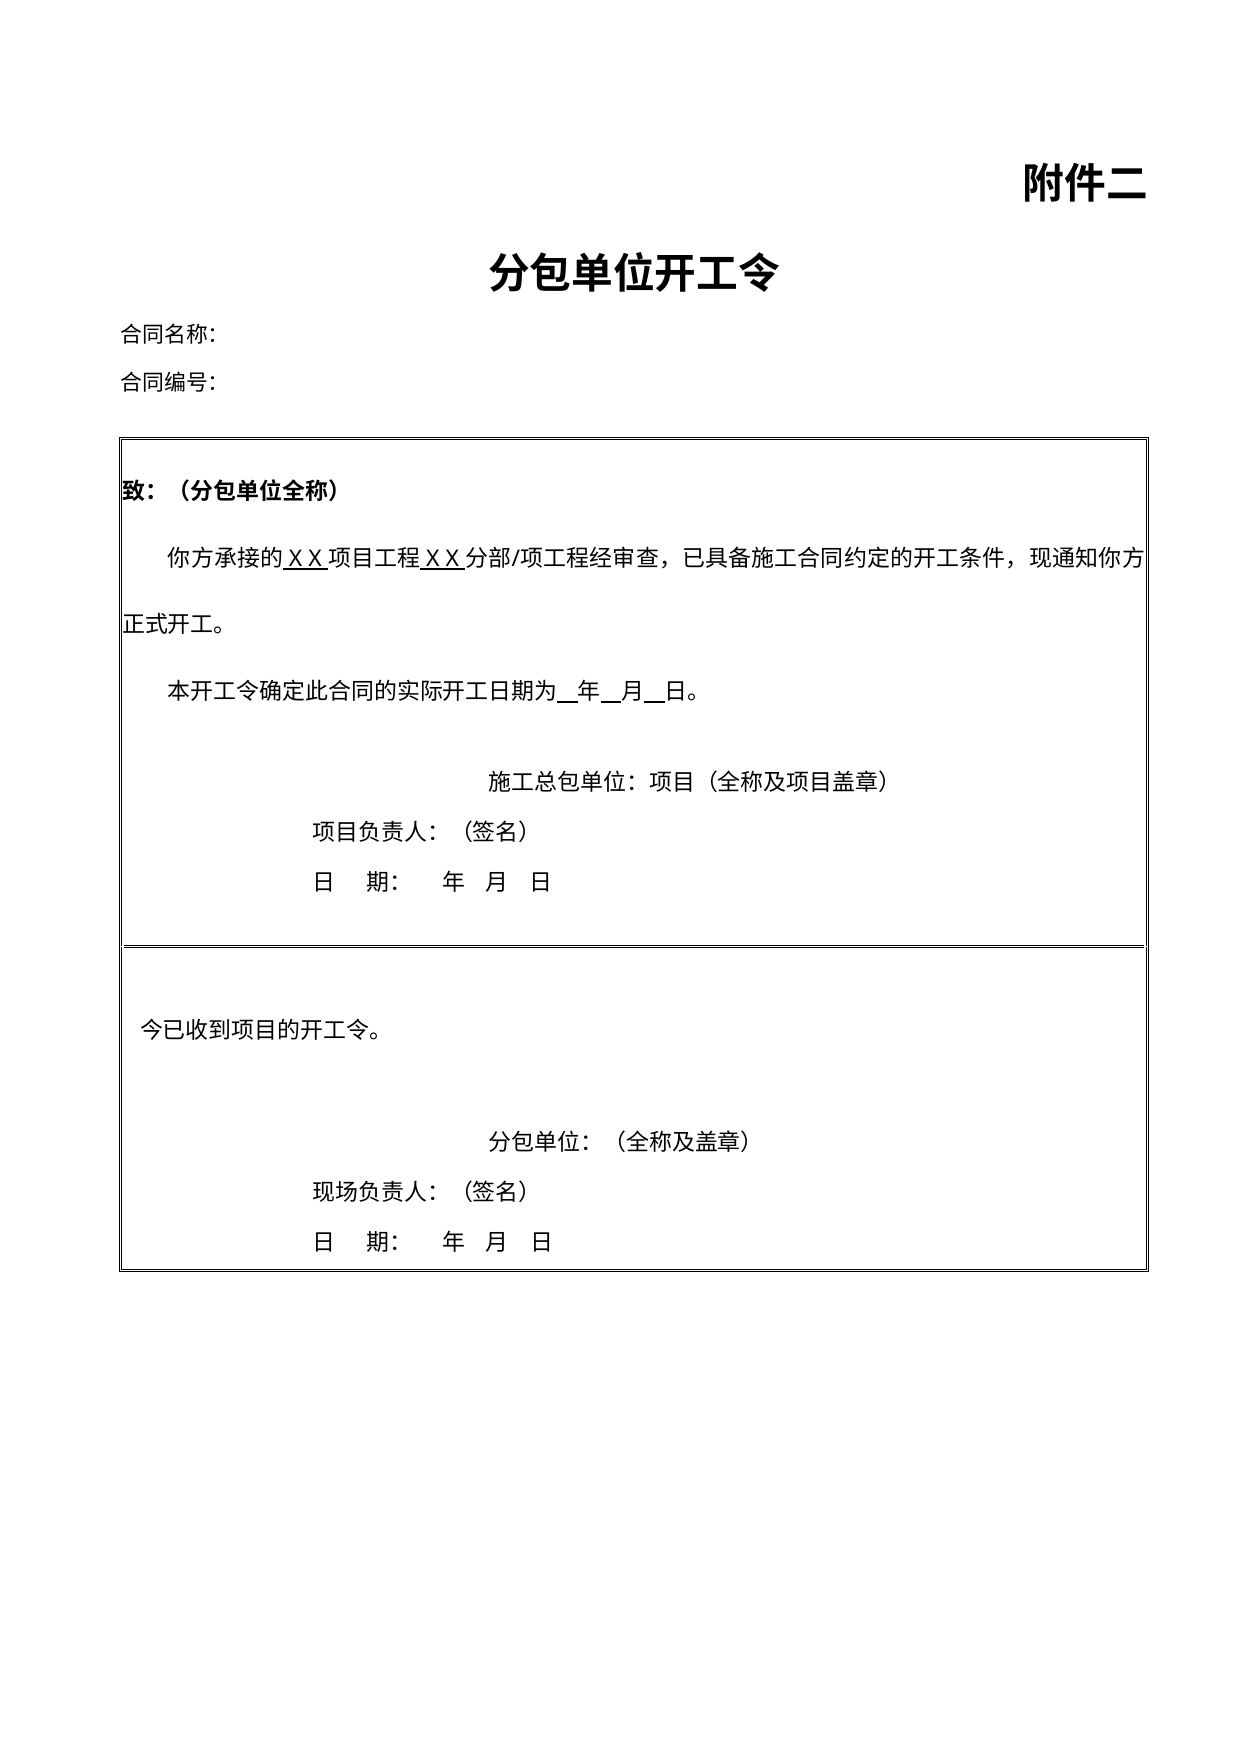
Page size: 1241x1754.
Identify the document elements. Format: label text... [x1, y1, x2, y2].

text 分包单位开工令 [120, 240, 1147, 301]
text 附件二 [120, 150, 1147, 210]
text 合同编号： [120, 364, 1147, 396]
text 合同名称： [120, 317, 1147, 349]
table_cell 今已收到项目的开工令。 分包单位：（全称及盖章） 现场负责人：（签名） 日 期： 年 月 日 [120, 945, 1147, 1269]
table_header 致：（分包单位全称） 你方承接的 X X 项目工程 X X 分部/项工程经审查，已具备施工合同约定的开工条件，现通知你方正式开工。 本开工令确定此合同的实际开工日期为 年 月 日。 施工总包单位：项目（全称及项目盖章） 项目负责人：（签名） 日 期： 年 月 日 [122, 440, 1146, 945]
